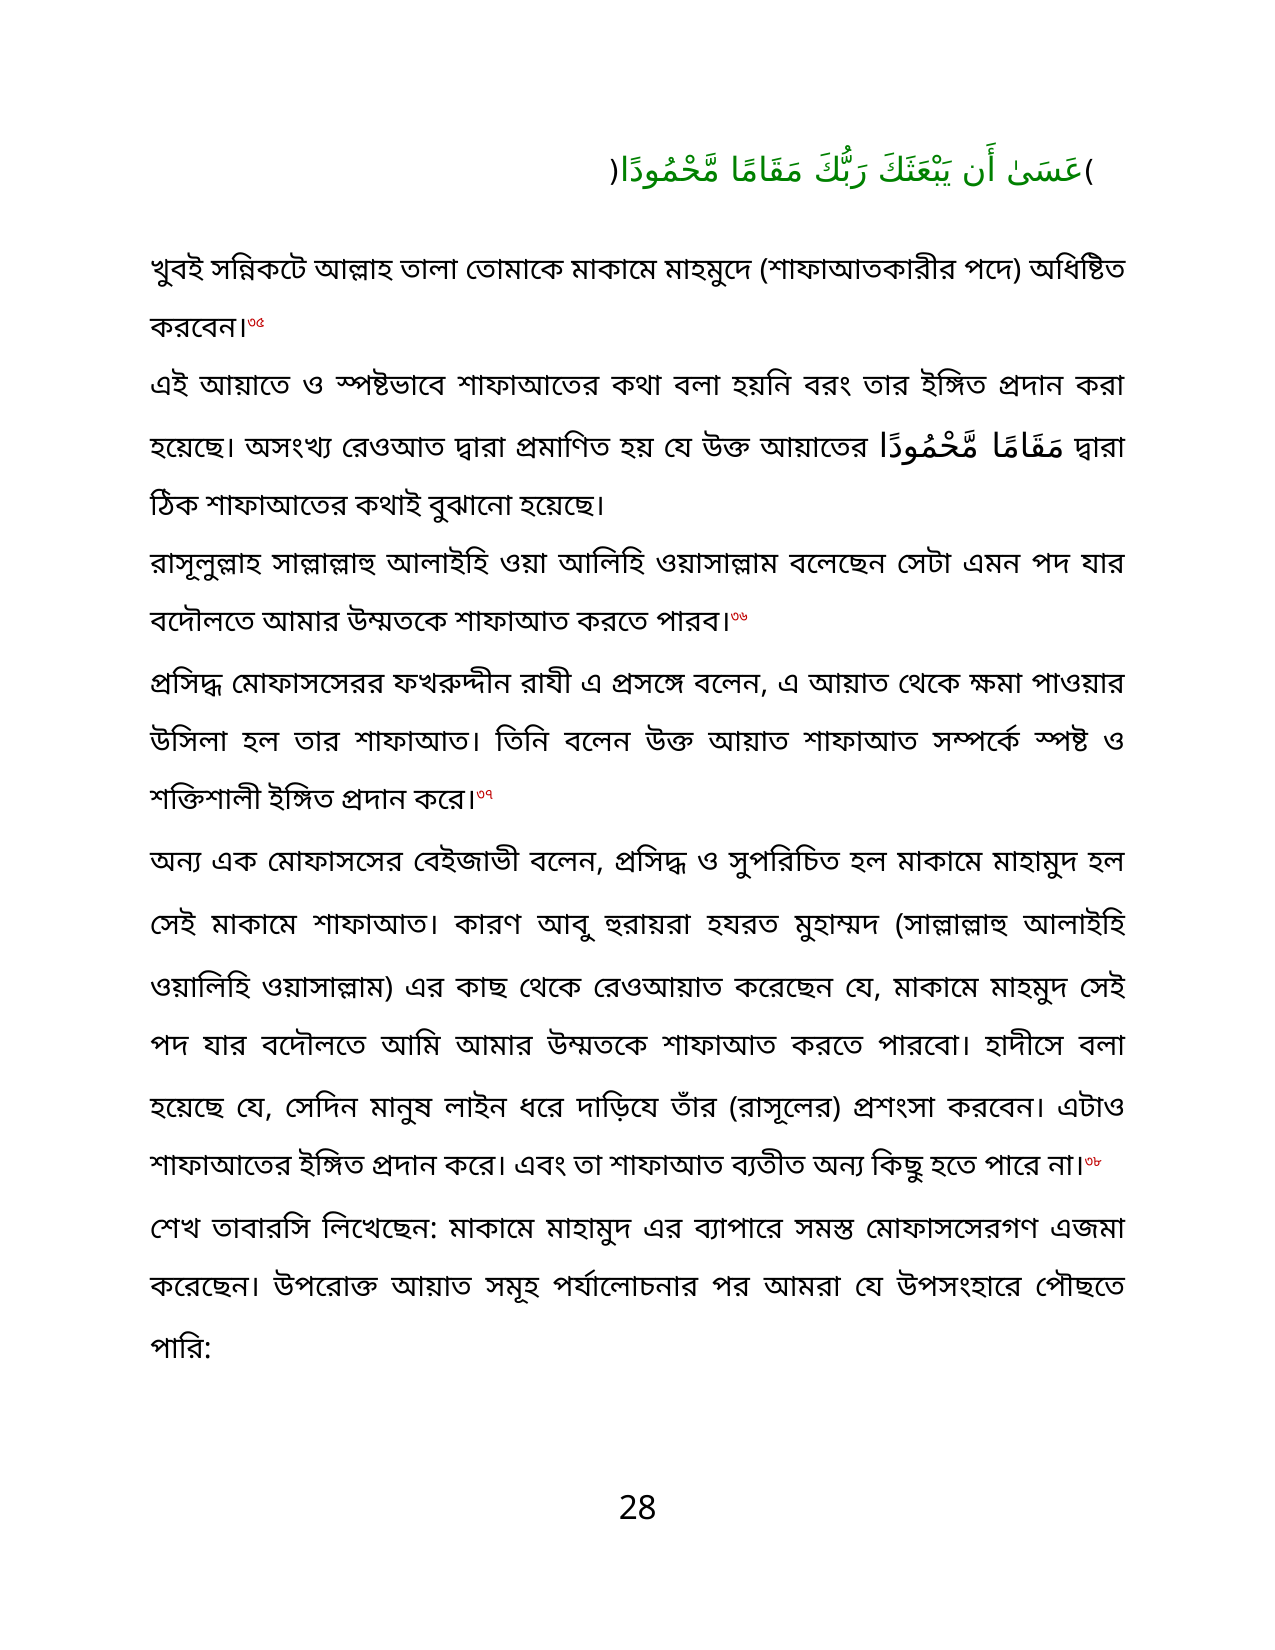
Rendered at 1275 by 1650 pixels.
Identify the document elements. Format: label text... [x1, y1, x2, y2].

text এই আয়াতে ও স্পষ্টভাবে শাফাআতের কথা বলা হয়নি বরং তার ইঙ্গিত প্রদান করা হয়েছে। অসংখ্য রেওআত দ্বারা প্রমাণিত হয় যে উক্ত আয়াতের مَقَامًا مَّحْمُودًا দ্বারা ঠিক শাফাআতের কথাই বুঝানো হয়েছে। [150, 368, 1125, 527]
text শেখ তাবারসি লিখেছেন: মাকামে মাহামুদ এর ব্যাপারে সমস্ত মোফাসসেরগণ এজমা করেছেন। উপরোক্ত আয়াত সমূহ পর্যালোচনার পর আমরা যে উপসংহারে পৌছতে পারি: [150, 1207, 1125, 1371]
text অন্য এক মোফাসসের বেইজাভী বলেন, প্রসিদ্ধ ও সুপরিচিত হল মাকামে মাহামুদ হল সেই মাকামে শাফাআত। কারণ আবু হুরায়রা হযরত মুহাম্মদ (সাল্লাল্লাহু আলাইহি ওয়ালিহি ওয়াসাল্লাম) এর কাছ থেকে রেওআয়াত করেছেন যে, মাকামে মাহমুদ সেই পদ যার বদৌলতে আমি আমার উম্মতকে শাফাআত করতে পারবো। হাদীসে বলা হয়েছে যে, সেদিন মানুষ লাইন ধরে দাড়িযে তাঁর (রাসূলের) প্রশংসা করবেন। এটাও শাফাআতের ইঙ্গিত প্রদান করে। এবং তা শাফাআত ব্যতীত অন্য কিছু হতে পারে না।৩৮ [150, 840, 1125, 1188]
text রাসূলুল্লাহ সাল্লাল্লাহু আলাইহি ওয়া আলিহি ওয়াসাল্লাম বলেছেন সেটা এমন পদ যার বদৌলতে আমার উম্মতকে শাফাআত করতে পারব।৩৬ [150, 546, 1125, 643]
text খুবই সন্নিকটে আল্লাহ তালা তোমাকে মাকামে মাহমুদে (শাফাআতকারীর পদে) অধিষ্টিত করবেন।৩৫ [150, 248, 1125, 349]
text )عَسَىٰ أَن يَبْعَثَكَ رَبُّكَ مَقَامًا مَّحْمُودًا( [150, 150, 1125, 189]
text প্রসিদ্ধ মোফাসসেরর ফখরুদ্দীন রাযী এ প্রসঙ্গে বলেন, এ আয়াত থেকে ক্ষমা পাওয়ার উসিলা হল তার শাফাআত। তিনি বলেন উক্ত আয়াত শাফাআত সম্পর্কে স্পষ্ট ও শক্তিশালী ইঙ্গিত প্রদান করে।৩৭ [150, 662, 1125, 821]
